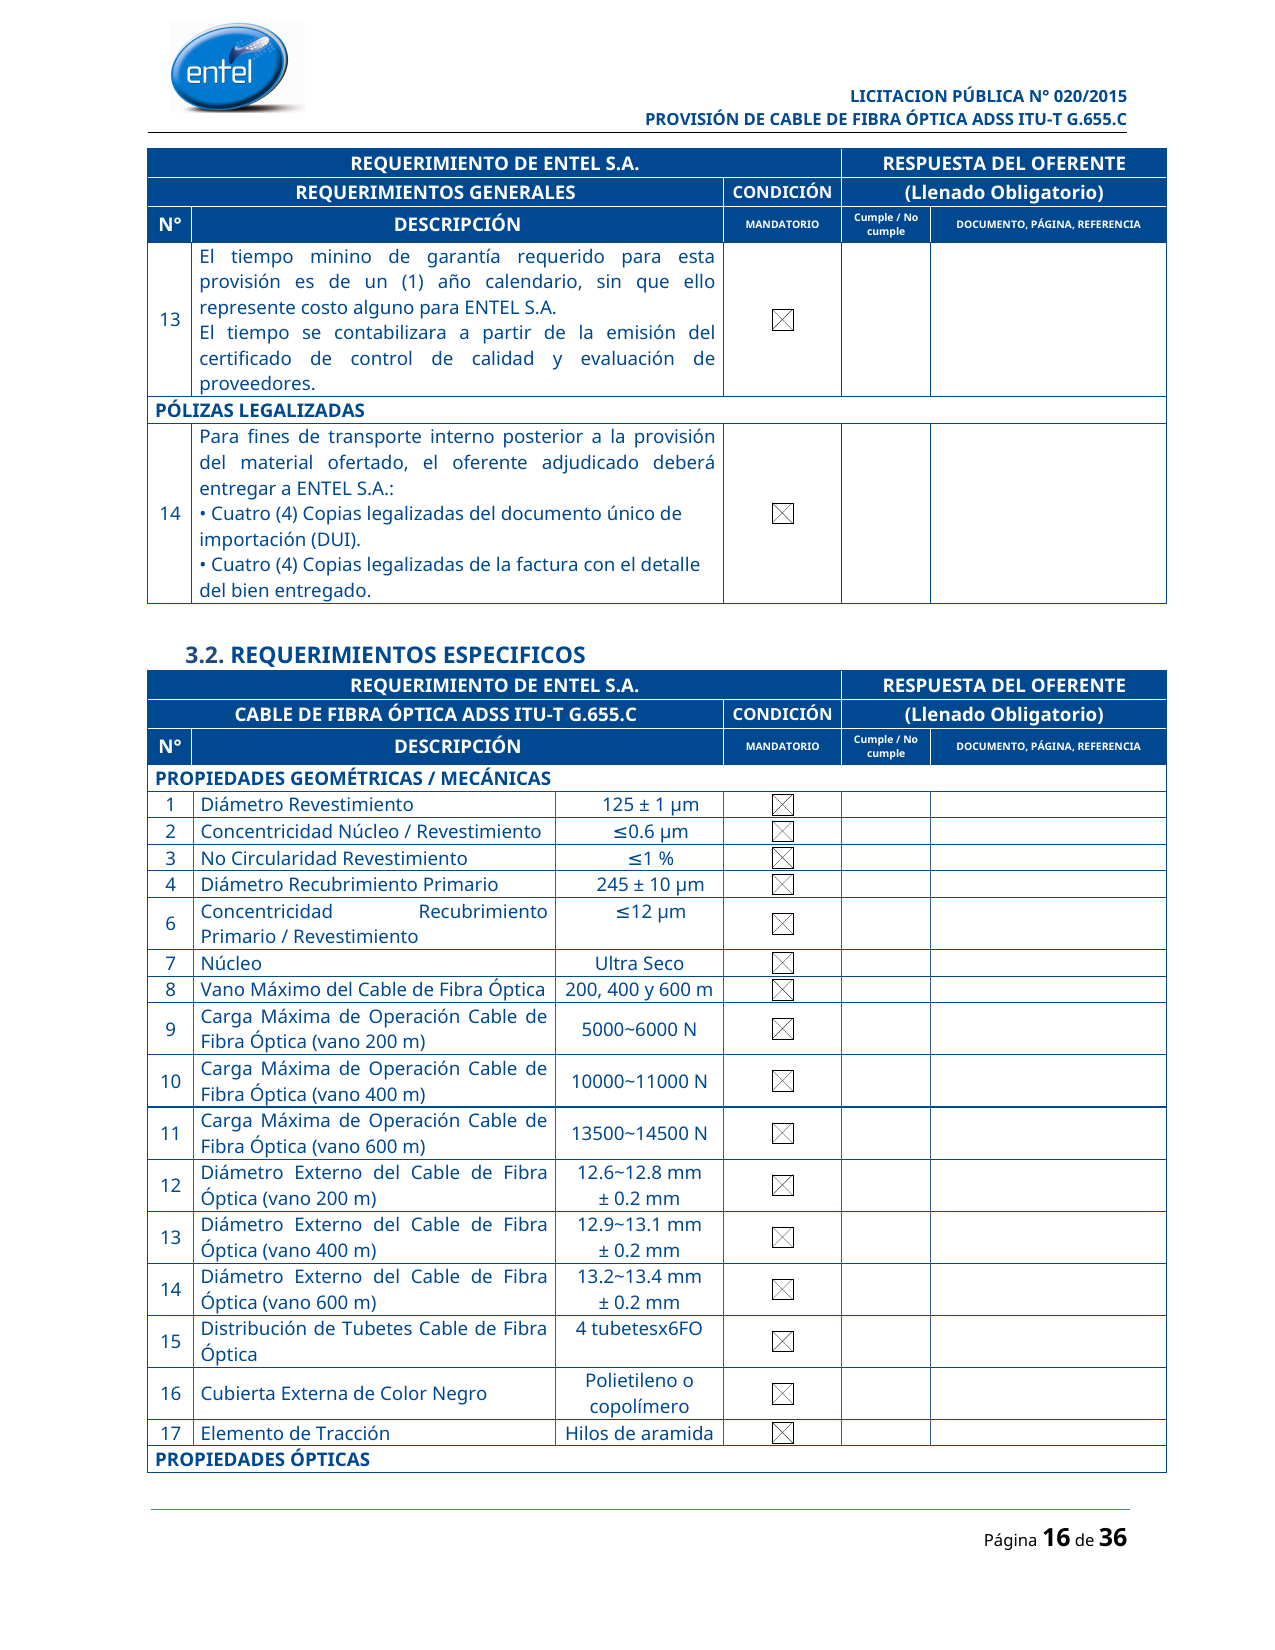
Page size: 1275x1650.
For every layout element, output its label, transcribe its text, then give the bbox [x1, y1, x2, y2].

table_cell 13 [148, 243, 191, 396]
table_cell 1 [148, 792, 193, 817]
table_cell 13 [148, 1212, 193, 1263]
table_cell [724, 1108, 841, 1158]
table_cell Ultra Seco [556, 950, 723, 976]
table_cell 10000~11000 N [556, 1055, 723, 1106]
table_cell 6 [148, 898, 193, 949]
table_cell [931, 1108, 1166, 1158]
table_cell REQUERIMIENTOS GENERALES [148, 178, 723, 206]
table_cell Concentricidad Recubrimiento Primario / Revestimiento [194, 898, 555, 949]
table_cell Diámetro Revestimiento [194, 792, 555, 817]
table_cell [931, 424, 1166, 602]
table_cell [724, 1316, 841, 1367]
table_cell DOCUMENTO, PÁGINA, REFERENCIA [931, 729, 1166, 764]
table_cell PÓLIZAS LEGALIZADAS [148, 397, 1166, 423]
table_cell [931, 950, 1166, 976]
table_header REQUERIMIENTO DE ENTEL S.A. [148, 149, 841, 177]
table_cell [724, 1160, 841, 1211]
table_cell ≤0.6 µm [556, 818, 723, 844]
table_cell [842, 1264, 930, 1315]
table_cell PROPIEDADES ÓPTICAS [148, 1446, 1166, 1472]
table_cell [842, 1420, 930, 1445]
table_cell N° [148, 207, 191, 242]
table_cell [931, 243, 1166, 396]
table_cell 9 [148, 1003, 193, 1054]
table_cell [724, 424, 841, 602]
table_cell 12 [148, 1160, 193, 1211]
table_cell 125 ± 1 µm [556, 792, 723, 817]
table_cell [724, 1212, 841, 1263]
table_cell 12.9~13.1 mm ± 0.2 mm [556, 1212, 723, 1263]
table_cell 15 [148, 1316, 193, 1367]
table_cell DESCRIPCIÓN [192, 207, 723, 242]
table_cell [724, 871, 841, 897]
table_cell ≤12 µm [556, 898, 723, 949]
table_cell Cumple / No cumple [842, 207, 930, 242]
table_cell 14 [148, 1264, 193, 1315]
table_cell 245 ± 10 µm [556, 871, 723, 897]
table_cell [842, 977, 930, 1002]
table_cell [842, 1316, 930, 1367]
table_cell [931, 1316, 1166, 1367]
table_cell 11 [148, 1108, 193, 1158]
table_cell [842, 1055, 930, 1106]
table_cell [842, 950, 930, 976]
table_cell N° [148, 729, 191, 764]
table_cell 10 [148, 1055, 193, 1106]
table_cell [931, 1003, 1166, 1054]
table_cell [724, 1264, 841, 1315]
table_cell [842, 1368, 930, 1419]
table_cell Núcleo [194, 950, 555, 976]
table_cell Carga Máxima de Operación Cable de Fibra Óptica (vano 400 m) [194, 1055, 555, 1106]
table_cell Polietileno o copolímero [556, 1368, 723, 1419]
table_cell [931, 898, 1166, 949]
table_cell Cubierta Externa de Color Negro [194, 1368, 555, 1419]
table_cell [931, 977, 1166, 1002]
table_cell [724, 1003, 841, 1054]
table_cell 13.2~13.4 mm ± 0.2 mm [556, 1264, 723, 1315]
table_cell [931, 1160, 1166, 1211]
table_cell Cumple / No cumple [842, 729, 930, 764]
table_cell MANDATORIO [724, 729, 841, 764]
table_cell [724, 1368, 841, 1419]
table_cell [724, 977, 841, 1002]
table_cell [724, 243, 841, 396]
table_cell 4 [148, 871, 193, 897]
table_cell 16 [148, 1368, 193, 1419]
table_cell [842, 898, 930, 949]
table_cell 14 [148, 424, 191, 602]
table_cell Para fines de transporte interno posterior a la provisión del material ofertado, el oferente adjudicado deberá entregar a ENTEL S.A.: • Cuatro (4) Copias legalizadas del documento único de importación (DUI). • Cuatro (4) Copias legalizadas de la factura con el detalle del bien entregado. [192, 424, 723, 602]
table_cell [842, 1003, 930, 1054]
table_cell [724, 898, 841, 949]
table_cell CONDICIÓN [724, 178, 841, 206]
table_cell [931, 1368, 1166, 1419]
table_cell [842, 871, 930, 897]
table_cell [842, 1108, 930, 1158]
table_cell CONDICIÓN [724, 700, 841, 728]
table_cell Carga Máxima de Operación Cable de Fibra Óptica (vano 200 m) [194, 1003, 555, 1054]
table_cell DOCUMENTO, PÁGINA, REFERENCIA [931, 207, 1166, 242]
table_cell Carga Máxima de Operación Cable de Fibra Óptica (vano 600 m) [194, 1108, 555, 1158]
table_cell [842, 818, 930, 844]
table_cell [842, 1160, 930, 1211]
table_cell 7 [148, 950, 193, 976]
table_cell (Llenado Obligatorio) [842, 700, 1166, 728]
table_cell [842, 792, 930, 817]
table_cell [724, 1420, 841, 1445]
table_header REQUERIMIENTO DE ENTEL S.A. [148, 671, 841, 699]
list REQUERIMIENTOS ESPECIFICOS [185, 639, 1127, 670]
table_cell El tiempo minino de garantía requerido para esta provisión es de un (1) año calendario, sin que ello represente costo alguno para ENTEL S.A. El tiempo se contabilizara a partir de la emisión del certificado de control de calidad y evaluación de proveedores. [192, 243, 723, 396]
picture [170, 21, 305, 113]
table_cell [724, 1055, 841, 1106]
table_cell [931, 1420, 1166, 1445]
table_cell [842, 424, 930, 602]
table_cell [724, 950, 841, 976]
table_cell 17 [148, 1420, 193, 1445]
table_cell [842, 1212, 930, 1263]
table_cell 4 tubetesx6FO [556, 1316, 723, 1367]
table_cell [931, 1264, 1166, 1315]
table_cell ≤1 % [556, 845, 723, 870]
table_cell [931, 1055, 1166, 1106]
table_cell 12.6~12.8 mm ± 0.2 mm [556, 1160, 723, 1211]
table_cell PROPIEDADES GEOMÉTRICAS / MECÁNICAS [148, 765, 1166, 791]
table_cell Vano Máximo del Cable de Fibra Óptica [194, 977, 555, 1002]
table_cell Concentricidad Núcleo / Revestimiento [194, 818, 555, 844]
table_cell 3 [148, 845, 193, 870]
table_cell 5000~6000 N [556, 1003, 723, 1054]
table_cell [724, 818, 841, 844]
table_cell Diámetro Externo del Cable de Fibra Óptica (vano 200 m) [194, 1160, 555, 1211]
table_cell 2 [148, 818, 193, 844]
table_cell DESCRIPCIÓN [192, 729, 723, 764]
table_header RESPUESTA DEL OFERENTE [842, 149, 1166, 177]
table_cell [931, 818, 1166, 844]
table_cell [931, 792, 1166, 817]
table_header RESPUESTA DEL OFERENTE [842, 671, 1166, 699]
table_cell 13500~14500 N [556, 1108, 723, 1158]
table_cell Diámetro Recubrimiento Primario [194, 871, 555, 897]
table_cell 200, 400 y 600 m [556, 977, 723, 1002]
table_cell MANDATORIO [724, 207, 841, 242]
table_cell No Circularidad Revestimiento [194, 845, 555, 870]
table_cell Hilos de aramida [556, 1420, 723, 1445]
table_cell Elemento de Tracción [194, 1420, 555, 1445]
table_cell 8 [148, 977, 193, 1002]
table_cell [931, 871, 1166, 897]
table_cell [842, 243, 930, 396]
table_cell [931, 1212, 1166, 1263]
table_cell Diámetro Externo del Cable de Fibra Óptica (vano 600 m) [194, 1264, 555, 1315]
table_cell Distribución de Tubetes Cable de Fibra Óptica [194, 1316, 555, 1367]
table_cell Diámetro Externo del Cable de Fibra Óptica (vano 400 m) [194, 1212, 555, 1263]
table_cell CABLE DE FIBRA ÓPTICA ADSS ITU-T G.655.C [148, 700, 723, 728]
table_cell [724, 792, 841, 817]
table_cell (Llenado Obligatorio) [842, 178, 1166, 206]
table_cell [724, 845, 841, 870]
table_cell [842, 845, 930, 870]
table_cell [931, 845, 1166, 870]
